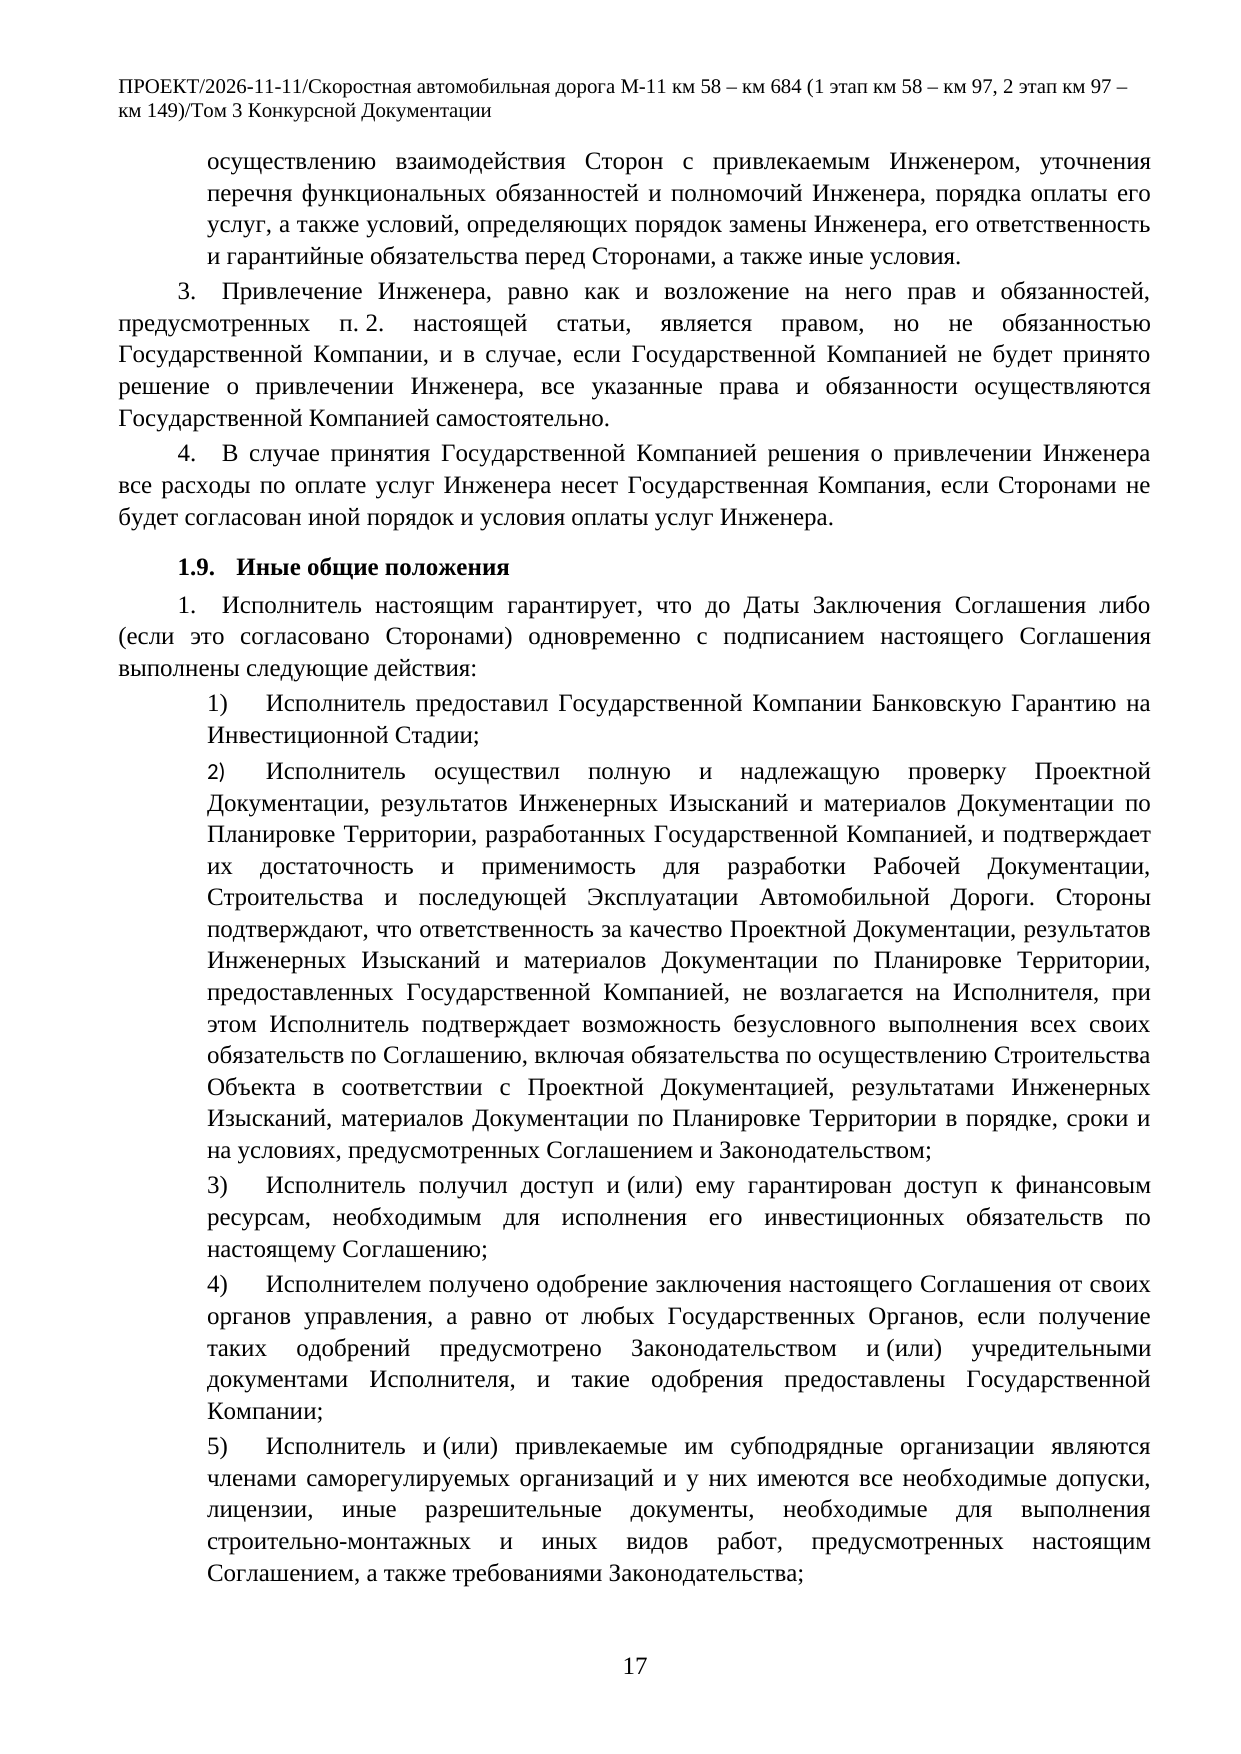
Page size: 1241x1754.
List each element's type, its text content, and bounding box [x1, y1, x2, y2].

subtitle Исполнитель осуществил полную и надлежащую проверку Проектной Документации, результатов Инженерных Изысканий и материалов Документации по Планировке Территории, разработанных Государственной Компанией, и подтверждает их достаточность и применимость для разработки Рабочей Документации, Строительства и последующей Эксплуатации Автомобильной Дороги. Стороны подтверждают, что ответственность за качество Проектной Документации, результатов Инженерных Изысканий и материалов Документации по Планировке Территории, предоставленных Государственной Компанией, не возлагается на Исполнителя, при этом Исполнитель подтверждает возможность безусловного выполнения всех своих обязательств по Соглашению, включая обязательства по осуществлению Строительства Объекта в соответствии с Проектной Документацией, результатами Инженерных Изысканий, материалов Документации по Планировке Территории в порядке, сроки и на условиях, предусмотренных Соглашением и Законодательством; [207, 756, 1152, 1164]
subtitle Иные общие положения [118, 552, 1152, 581]
subtitle Привлечение Инженера, равно как и возложение на него прав и обязанностей, предусмотренных п. 2. настоящей статьи, является правом, но не обязанностью Государственной Компании, и в случае, если Государственной Компанией не будет принято решение о привлечении Инженера, все указанные права и обязанности осуществляются Государственной Компанией самостоятельно. [118, 276, 1152, 431]
subtitle Исполнитель и (или) привлекаемые им субподрядные организации являются членами саморегулируемых организаций и у них имеются все необходимые допуски, лицензии, иные разрешительные документы, необходимые для выполнения строительно-монтажных и иных видов работ, предусмотренных настоящим Соглашением, а также требованиями Законодательства; [207, 1431, 1152, 1586]
subtitle В случае принятия Государственной Компанией решения о привлечении Инженера все расходы по оплате услуг Инженера несет Государственная Компания, если Сторонами не будет согласован иной порядок и условия оплаты услуг Инженера. [118, 438, 1152, 530]
subtitle Исполнитель получил доступ и (или) ему гарантирован доступ к финансовым ресурсам, необходимым для исполнения его инвестиционных обязательств по настоящему Соглашению; [207, 1171, 1152, 1262]
subtitle Исполнитель настоящим гарантирует, что до Даты Заключения Соглашения либо (если это согласовано Сторонами) одновременно с подписанием настоящего Соглашения выполнены следующие действия: [118, 590, 1152, 682]
subtitle Исполнителем получено одобрение заключения настоящего Соглашения от своих органов управления, а равно от любых Государственных Органов, если получение таких одобрений предусмотрено Законодательством и (или) учредительными документами Исполнителя, и такие одобрения предоставлены Государственной Компании; [207, 1269, 1152, 1424]
subtitle Исполнитель предоставил Государственной Компании Банковскую Гарантию на Инвестиционной Стадии; [207, 688, 1152, 749]
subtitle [207, 146, 1152, 269]
